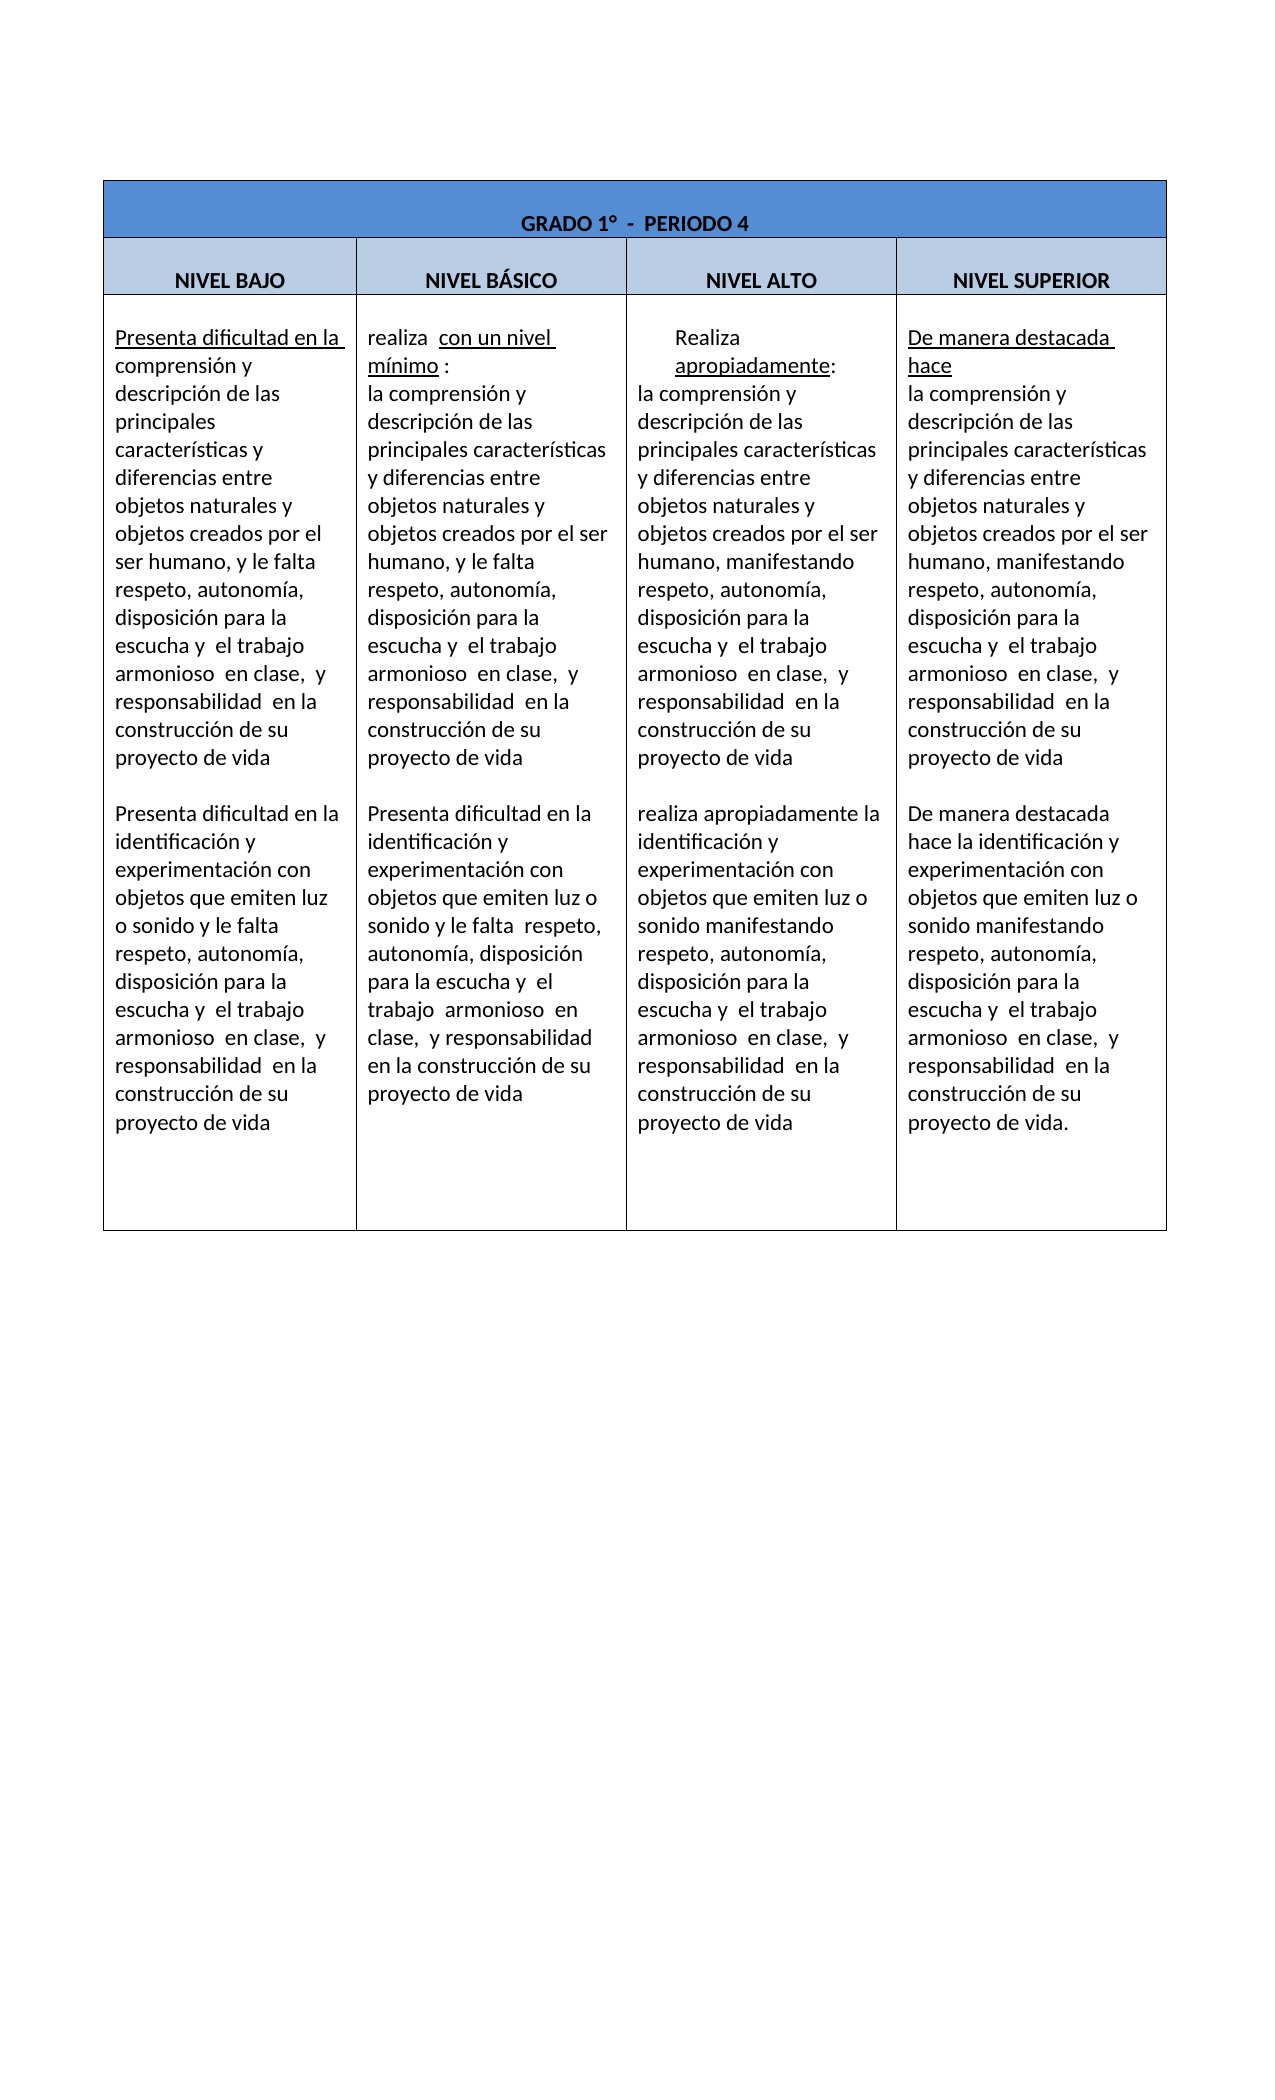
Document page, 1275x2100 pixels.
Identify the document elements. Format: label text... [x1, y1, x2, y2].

table_cell Presenta dificultad en la comprensión y descripción de las principales características y diferencias entre objetos naturales y objetos creados por el ser humano, y le falta respeto, autonomía, disposición para la escucha y el trabajo armonioso en clase, y responsabilidad en la construcción de su proyecto de vida Presenta dificultad en la identificación y experimentación con objetos que emiten luz o sonido y le falta respeto, autonomía, disposición para la escucha y el trabajo armonioso en clase, y responsabilidad en la construcción de su proyecto de vida [104, 295, 356, 1230]
table_header GRADO 1° - PERIODO 4 [104, 181, 1166, 237]
table_cell NIVEL ALTO [627, 238, 896, 294]
table_cell NIVEL SUPERIOR [897, 238, 1166, 294]
table_cell NIVEL BÁSICO [357, 238, 626, 294]
table_cell De manera destacada hace la comprensión y descripción de las principales características y diferencias entre objetos naturales y objetos creados por el ser humano, manifestando respeto, autonomía, disposición para la escucha y el trabajo armonioso en clase, y responsabilidad en la construcción de su proyecto de vida De manera destacada hace la identificación y experimentación con objetos que emiten luz o sonido manifestando respeto, autonomía, disposición para la escucha y el trabajo armonioso en clase, y responsabilidad en la construcción de su proyecto de vida. [897, 295, 1166, 1230]
table_cell NIVEL BAJO [104, 238, 356, 294]
table_cell realiza con un nivel mínimo : la comprensión y descripción de las principales características y diferencias entre objetos naturales y objetos creados por el ser humano, y le falta respeto, autonomía, disposición para la escucha y el trabajo armonioso en clase, y responsabilidad en la construcción de su proyecto de vida Presenta dificultad en la identificación y experimentación con objetos que emiten luz o sonido y le falta respeto, autonomía, disposición para la escucha y el trabajo armonioso en clase, y responsabilidad en la construcción de su proyecto de vida [357, 295, 626, 1230]
table_cell Realiza apropiadamente: la comprensión y descripción de las principales características y diferencias entre objetos naturales y objetos creados por el ser humano, manifestando respeto, autonomía, disposición para la escucha y el trabajo armonioso en clase, y responsabilidad en la construcción de su proyecto de vida realiza apropiadamente la identificación y experimentación con objetos que emiten luz o sonido manifestando respeto, autonomía, disposición para la escucha y el trabajo armonioso en clase, y responsabilidad en la construcción de su proyecto de vida [627, 295, 896, 1230]
